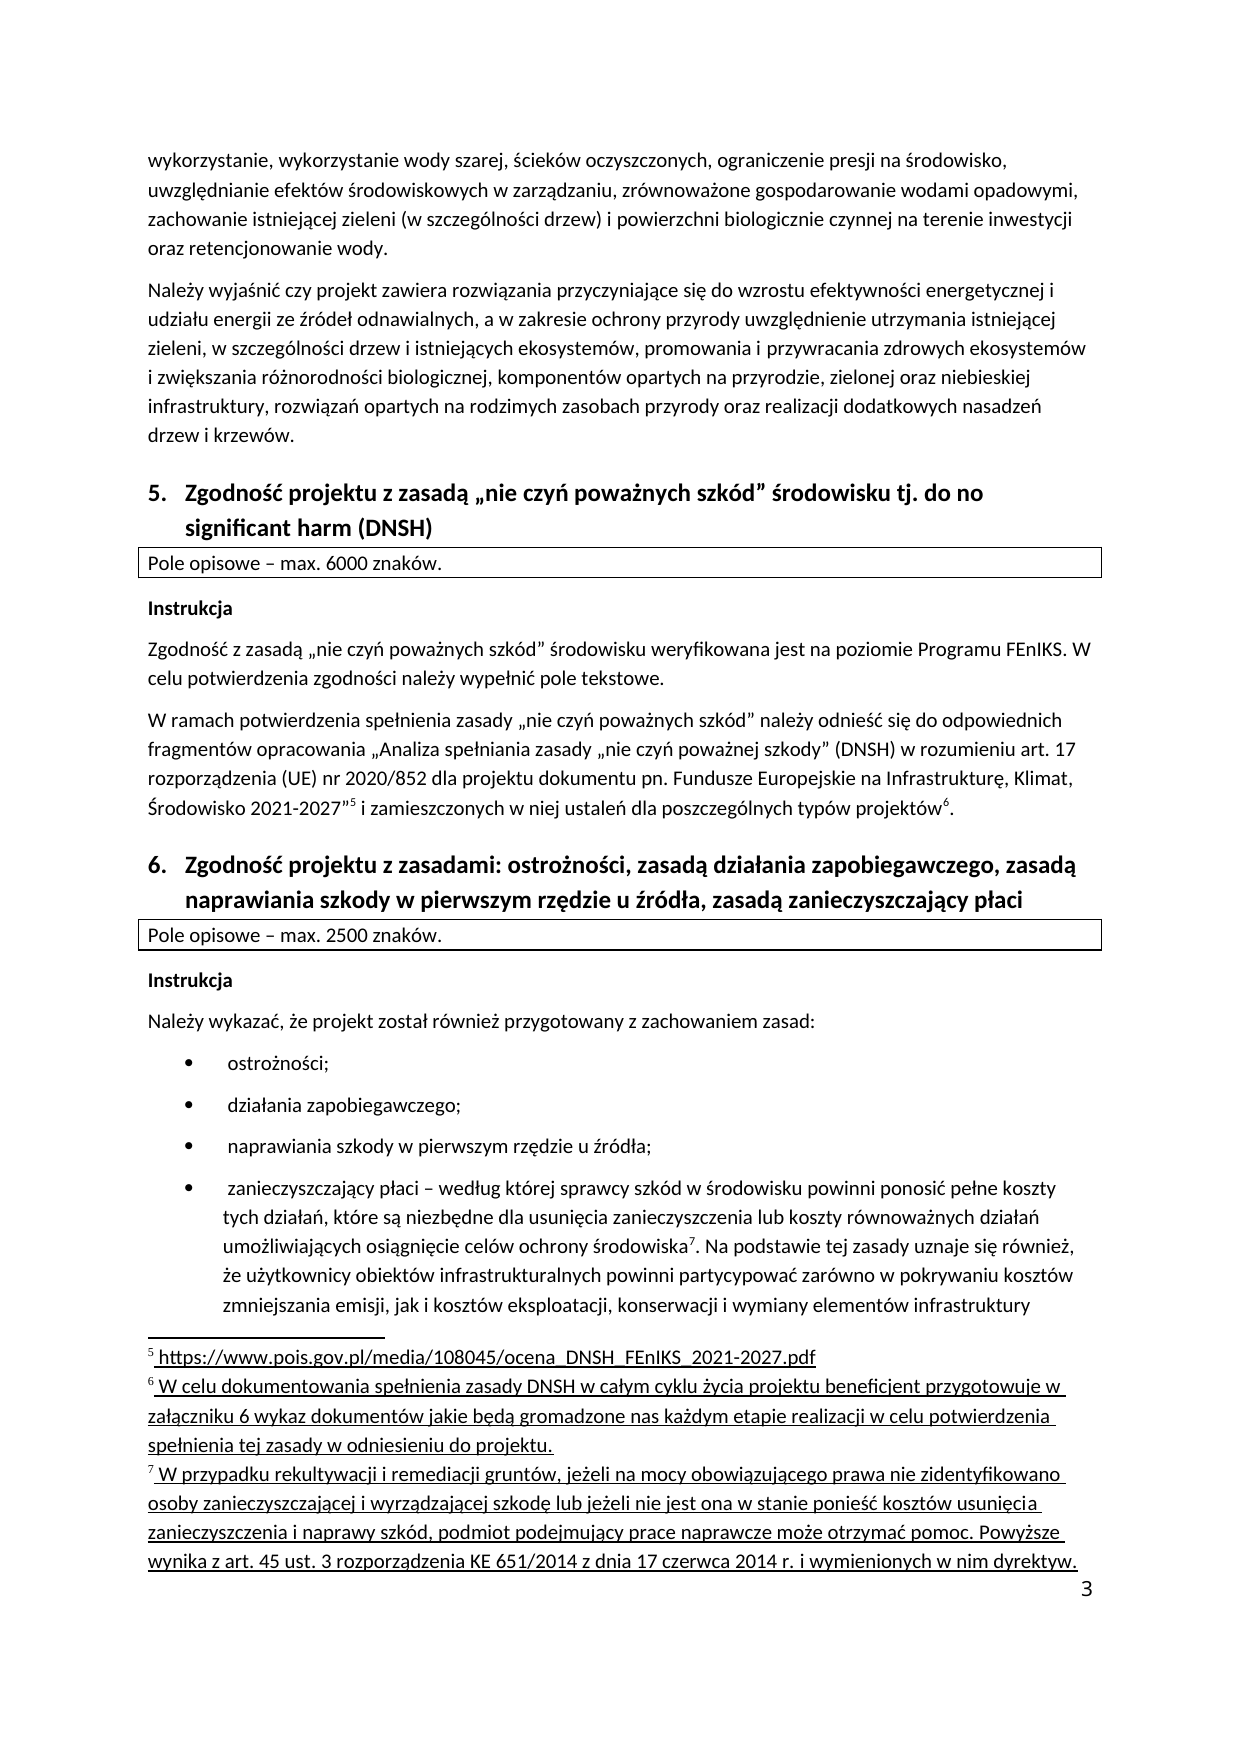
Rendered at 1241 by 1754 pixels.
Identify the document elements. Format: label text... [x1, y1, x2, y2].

text Należy wykazać, że projekt został również przygotowany z zachowaniem zasad: [148, 1008, 1093, 1034]
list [185, 1175, 1093, 1317]
text Instrukcja [148, 967, 1093, 992]
text Pole opisowe – max. 2500 znaków. [139, 920, 1101, 949]
text Zgodność z zasadą „nie czyń poważnych szkód” środowisku weryfikowana jest na poziomie Programu FEnIKS. W celu potwierdzenia zgodności należy wypełnić pole tekstowe. [148, 636, 1093, 691]
text Instrukcja [148, 595, 1093, 620]
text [148, 148, 1093, 261]
subtitle Zgodność projektu z zasadami: ostrożności, zasadą działania zapobiegawczego, zasadą naprawiania szkody w pierwszym rzędzie u źródła, zasadą zanieczyszczający płaci [148, 849, 1093, 914]
text Pole opisowe – max. 6000 znaków. [139, 548, 1101, 577]
text Należy wyjaśnić czy projekt zawiera rozwiązania przyczyniające się do wzrostu efektywności energetycznej i udziału energii ze źródeł odnawialnych, a w zakresie ochrony przyrody uwzględnienie utrzymania istniejącej zieleni, w szczególności drzew i istniejących ekosystemów, promowania i przywracania zdrowych ekosystemów i zwiększania różnorodności biologicznej, komponentów opartych na przyrodzie, zielonej oraz niebieskiej infrastruktury, rozwiązań opartych na rodzimych zasobach przyrody oraz realizacji dodatkowych nasadzeń drzew i krzewów. [148, 277, 1093, 448]
list działania zapobiegawczego; [185, 1092, 1093, 1117]
list naprawiania szkody w pierwszym rzędzie u źródła; [185, 1133, 1093, 1159]
subtitle Zgodność projektu z zasadą „nie czyń poważnych szkód” środowisku tj. do no significant harm (DNSH) [148, 477, 1093, 542]
list ostrożności; [185, 1050, 1093, 1076]
text W ramach potwierdzenia spełnienia zasady „nie czyń poważnych szkód” należy odnieść się do odpowiednich fragmentów opracowania „Analiza spełniania zasady „nie czyń poważnej szkody” (DNSH) w rozumieniu art. 17 rozporządzenia (UE) nr 2020/852 dla projektu dokumentu pn. Fundusze Europejskie na Infrastrukturę, Klimat, Środowisko 2021-2027” i zamieszczonych w niej ustaleń dla poszczególnych typów projektów. [148, 707, 1093, 820]
